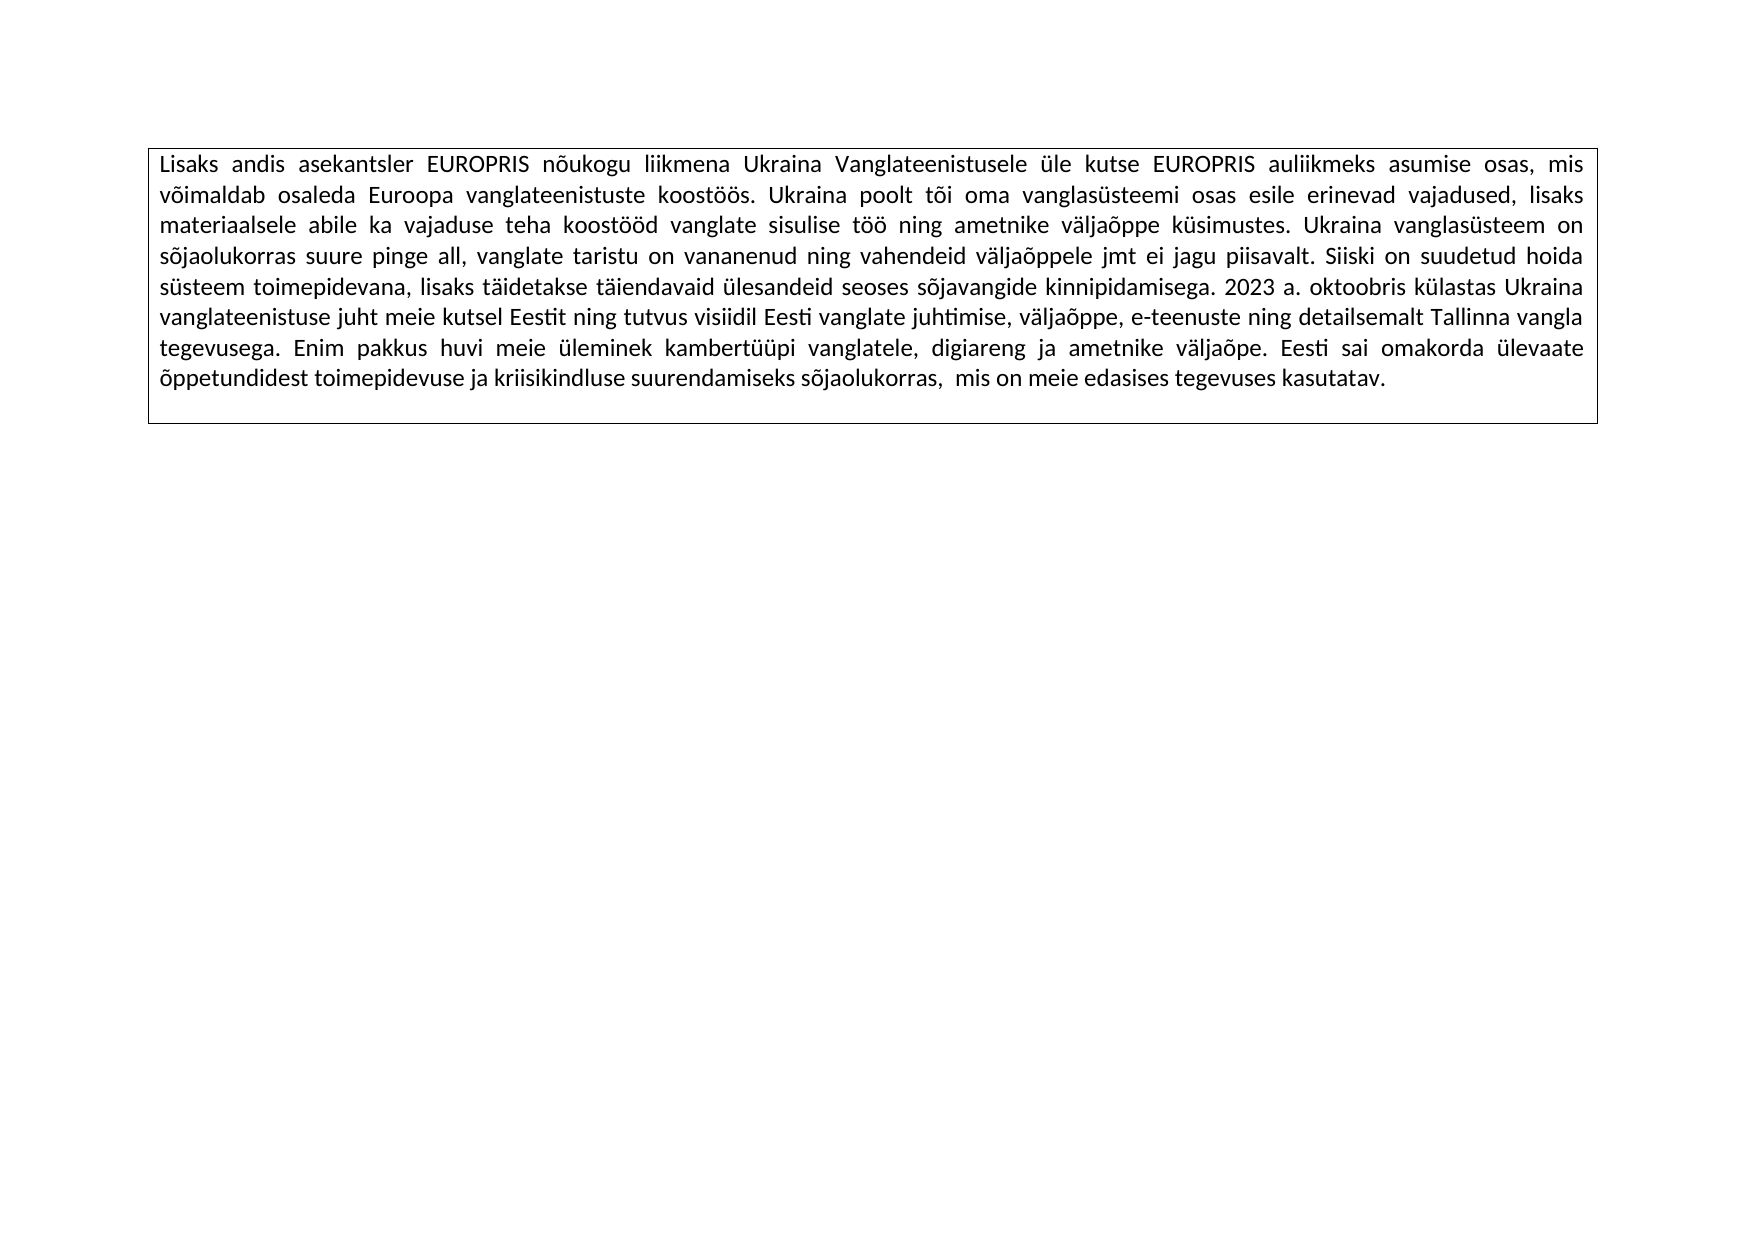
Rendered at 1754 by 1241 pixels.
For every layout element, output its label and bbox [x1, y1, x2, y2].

table_cell [149, 149, 1597, 423]
